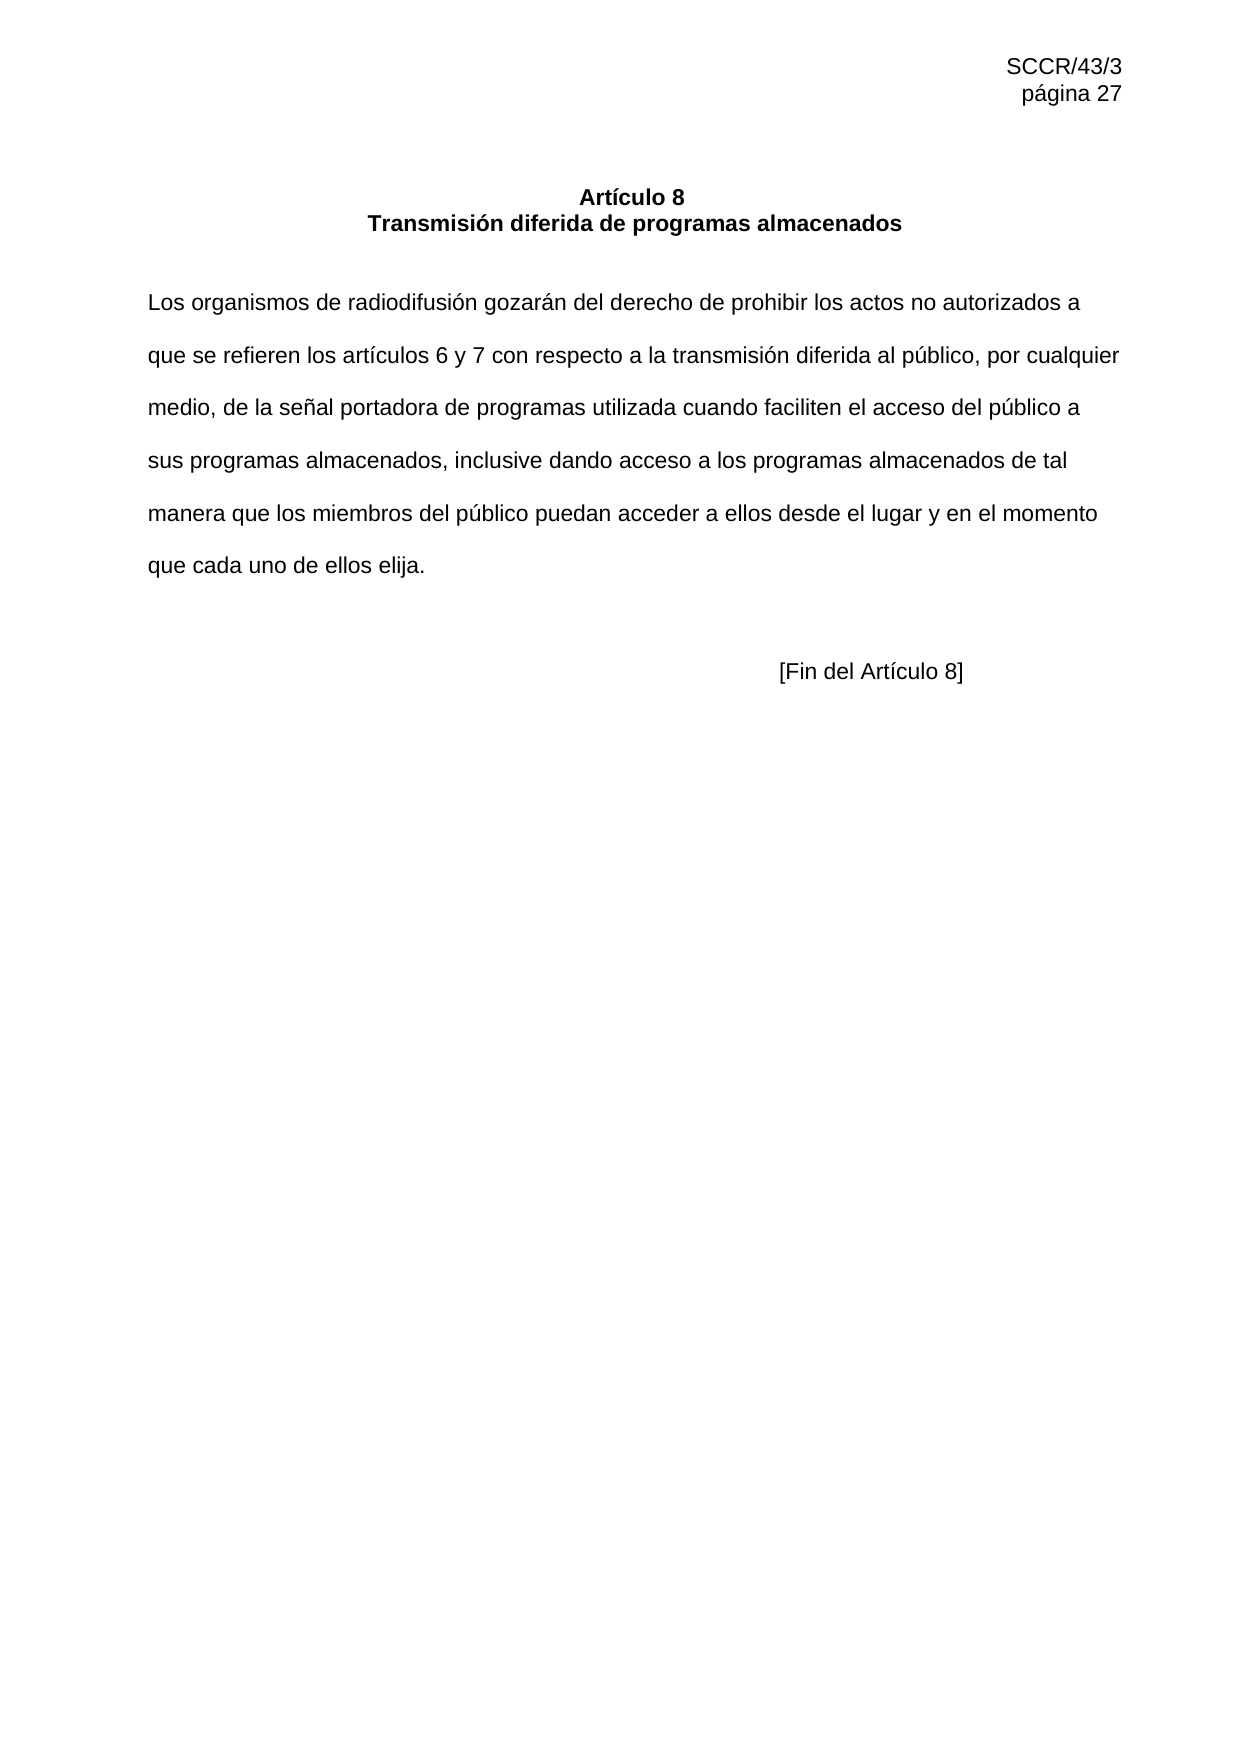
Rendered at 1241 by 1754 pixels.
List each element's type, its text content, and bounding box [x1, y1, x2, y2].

text Artículo 8 Transmisión diferida de programas almacenados [148, 183, 1122, 236]
text [Fin del Artículo 8] [620, 658, 1122, 684]
text Los organismos de radiodifusión gozarán del derecho de prohibir los actos no autorizados a que se refieren los artículos 6 y 7 con respecto a la transmisión diferida al público, por cualquier medio, de la señal portadora de programas utilizada cuando faciliten el acceso del público a sus programas almacenados, inclusive dando acceso a los programas almacenados de tal manera que los miembros del público puedan acceder a ellos desde el lugar y en el momento que cada uno de ellos elija. [148, 289, 1122, 579]
